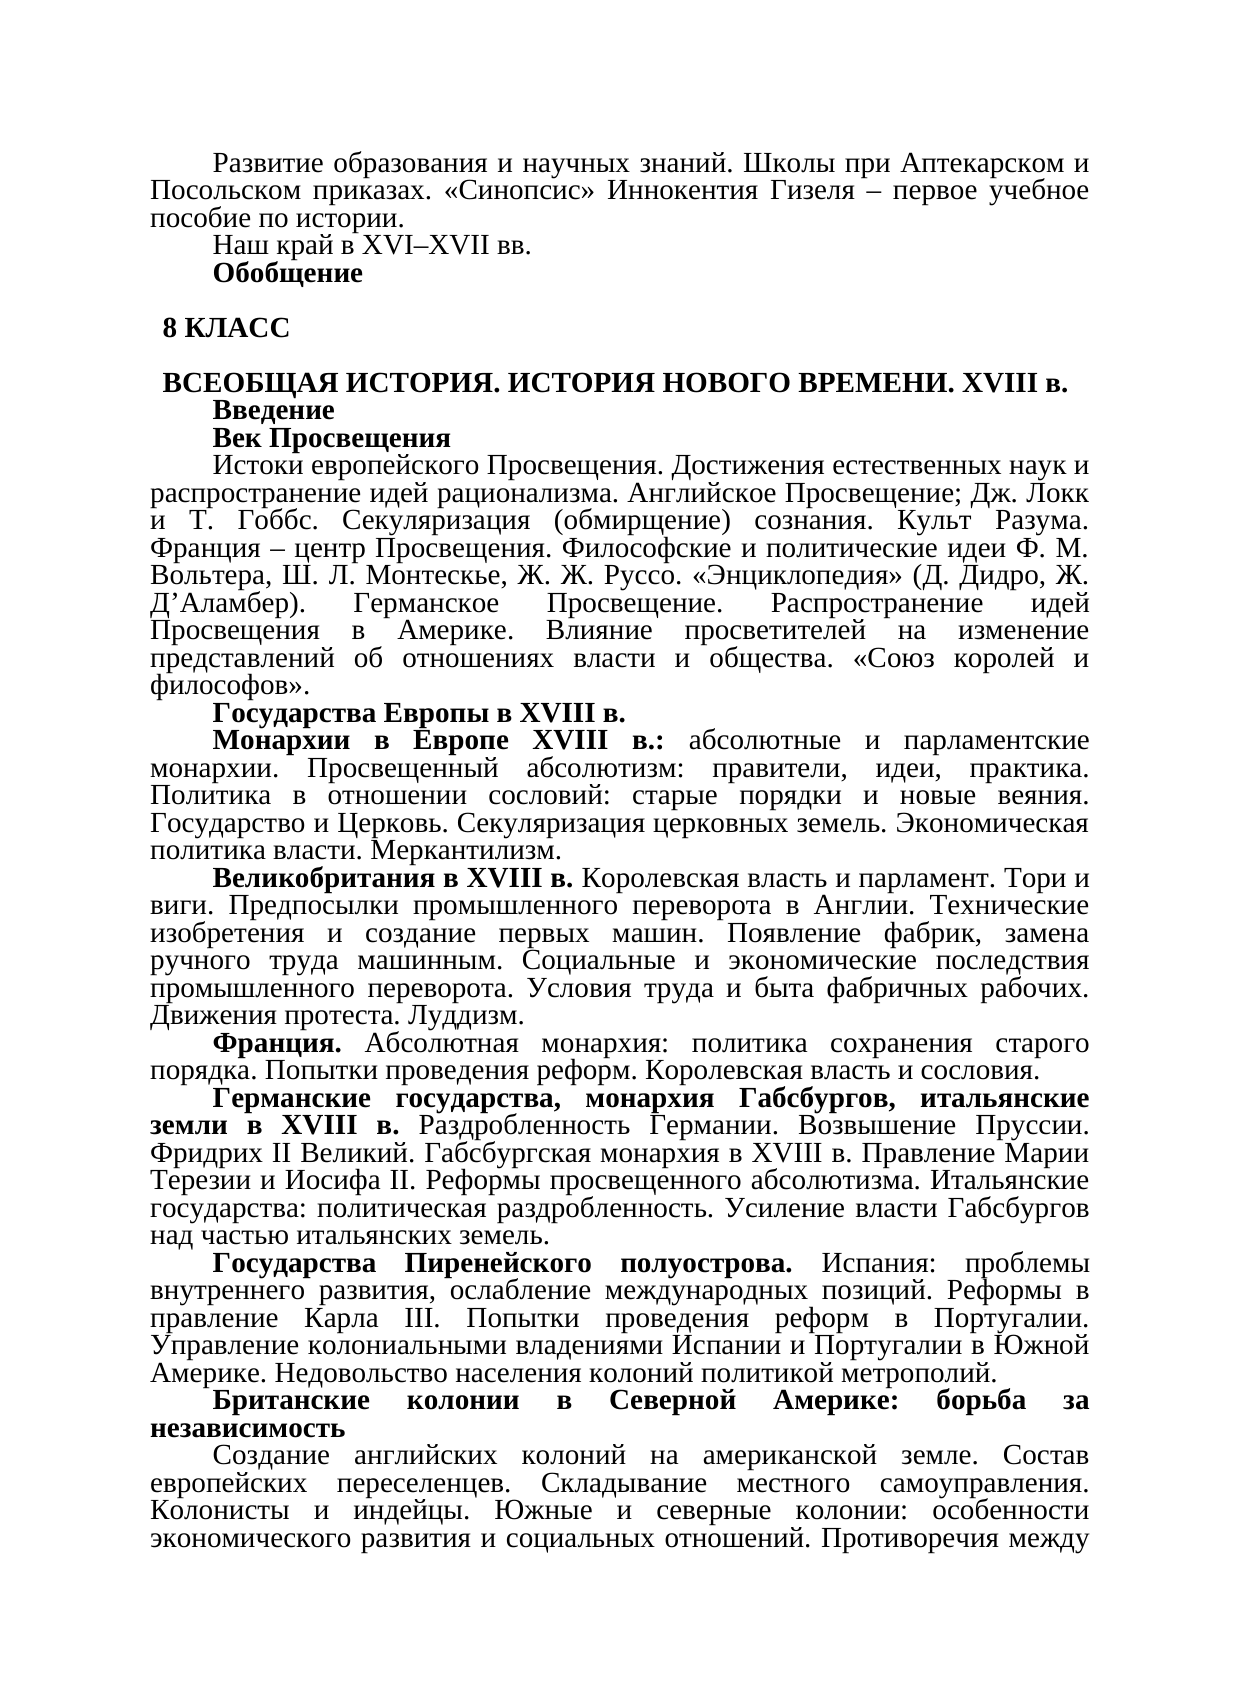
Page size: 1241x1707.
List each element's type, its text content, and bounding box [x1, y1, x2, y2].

text Истоки европейского Просвещения. Достижения естественных наук и распространение идей рационализма. Английское Просвещение; Дж. Локк и Т. Гоббс. Секуляризация (обмирщение) сознания. Культ Разума. Франция – центр Просвещения. Философские и политические идеи Ф. М. Вольтера, Ш. Л. Монтескье, Ж. Ж. Руссо. «Энциклопедия» (Д. Дидро, Ж. Д’Аламбер). Германское Просвещение. Распространение идей Просвещения в Америке. Влияние просветителей на изменение представлений об отношениях власти и общества. «Союз королей и философов». [150, 452, 1090, 700]
text Век Просвещения [150, 425, 1090, 452]
text Введение [150, 397, 1090, 425]
text Государства Пиренейского полуострова. Испания: проблемы внутреннего развития, ослабление международных позиций. Реформы в правление Карла III. Попытки проведения реформ в Португалии. Управление колониальными владениями Испании и Португалии в Южной Америке. Недовольство населения колоний политикой метрополий. [150, 1250, 1090, 1387]
text Франция. Абсолютная монархия: политика сохранения старого порядка. Попытки проведения реформ. Королевская власть и сословия. [150, 1030, 1090, 1085]
text Государства Европы в XVIII в. [150, 700, 1090, 727]
text 8 КЛАСС [162, 315, 1090, 342]
text Великобритания в XVIII в. Королевская власть и парламент. Тори и виги. Предпосылки промышленного переворота в Англии. Технические изобретения и создание первых машин. Появление фабрик, замена ручного труда машинным. Социальные и экономические последствия промышленного переворота. Условия труда и быта фабричных рабочих. Движения протеста. Луддизм. [150, 865, 1090, 1030]
text Монархии в Европе XVIII в.: абсолютные и парламентские монархии. Просвещенный абсолютизм: правители, идеи, практика. Политика в отношении сословий: старые порядки и новые веяния. Государство и Церковь. Секуляризация церковных земель. Экономическая политика власти. Меркантилизм. [150, 727, 1090, 865]
text Наш край в XVI–XVII вв. [150, 232, 1090, 260]
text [150, 1442, 1090, 1552]
text Британские колонии в Северной Америке: борьба за независимость [150, 1387, 1090, 1442]
text Обобщение [150, 260, 1090, 287]
text ВСЕОБЩАЯ ИСТОРИЯ. ИСТОРИЯ НОВОГО ВРЕМЕНИ. XVIII в. [162, 370, 1090, 397]
text Германские государства, монархия Габсбургов, итальянские земли в XVIII в. Раздробленность Германии. Возвышение Пруссии. Фридрих II Великий. Габсбургская монархия в XVIII в. Правление Марии Терезии и Иосифа II. Реформы просвещенного абсолютизма. Итальянские государства: политическая раздробленность. Усиление власти Габсбургов над частью итальянских земель. [150, 1085, 1090, 1250]
text Развитие образования и научных знаний. Школы при Аптекарском и Посольском приказах. «Синопсис» Иннокентия Гизеля – первое учебное пособие по истории. [150, 150, 1090, 232]
